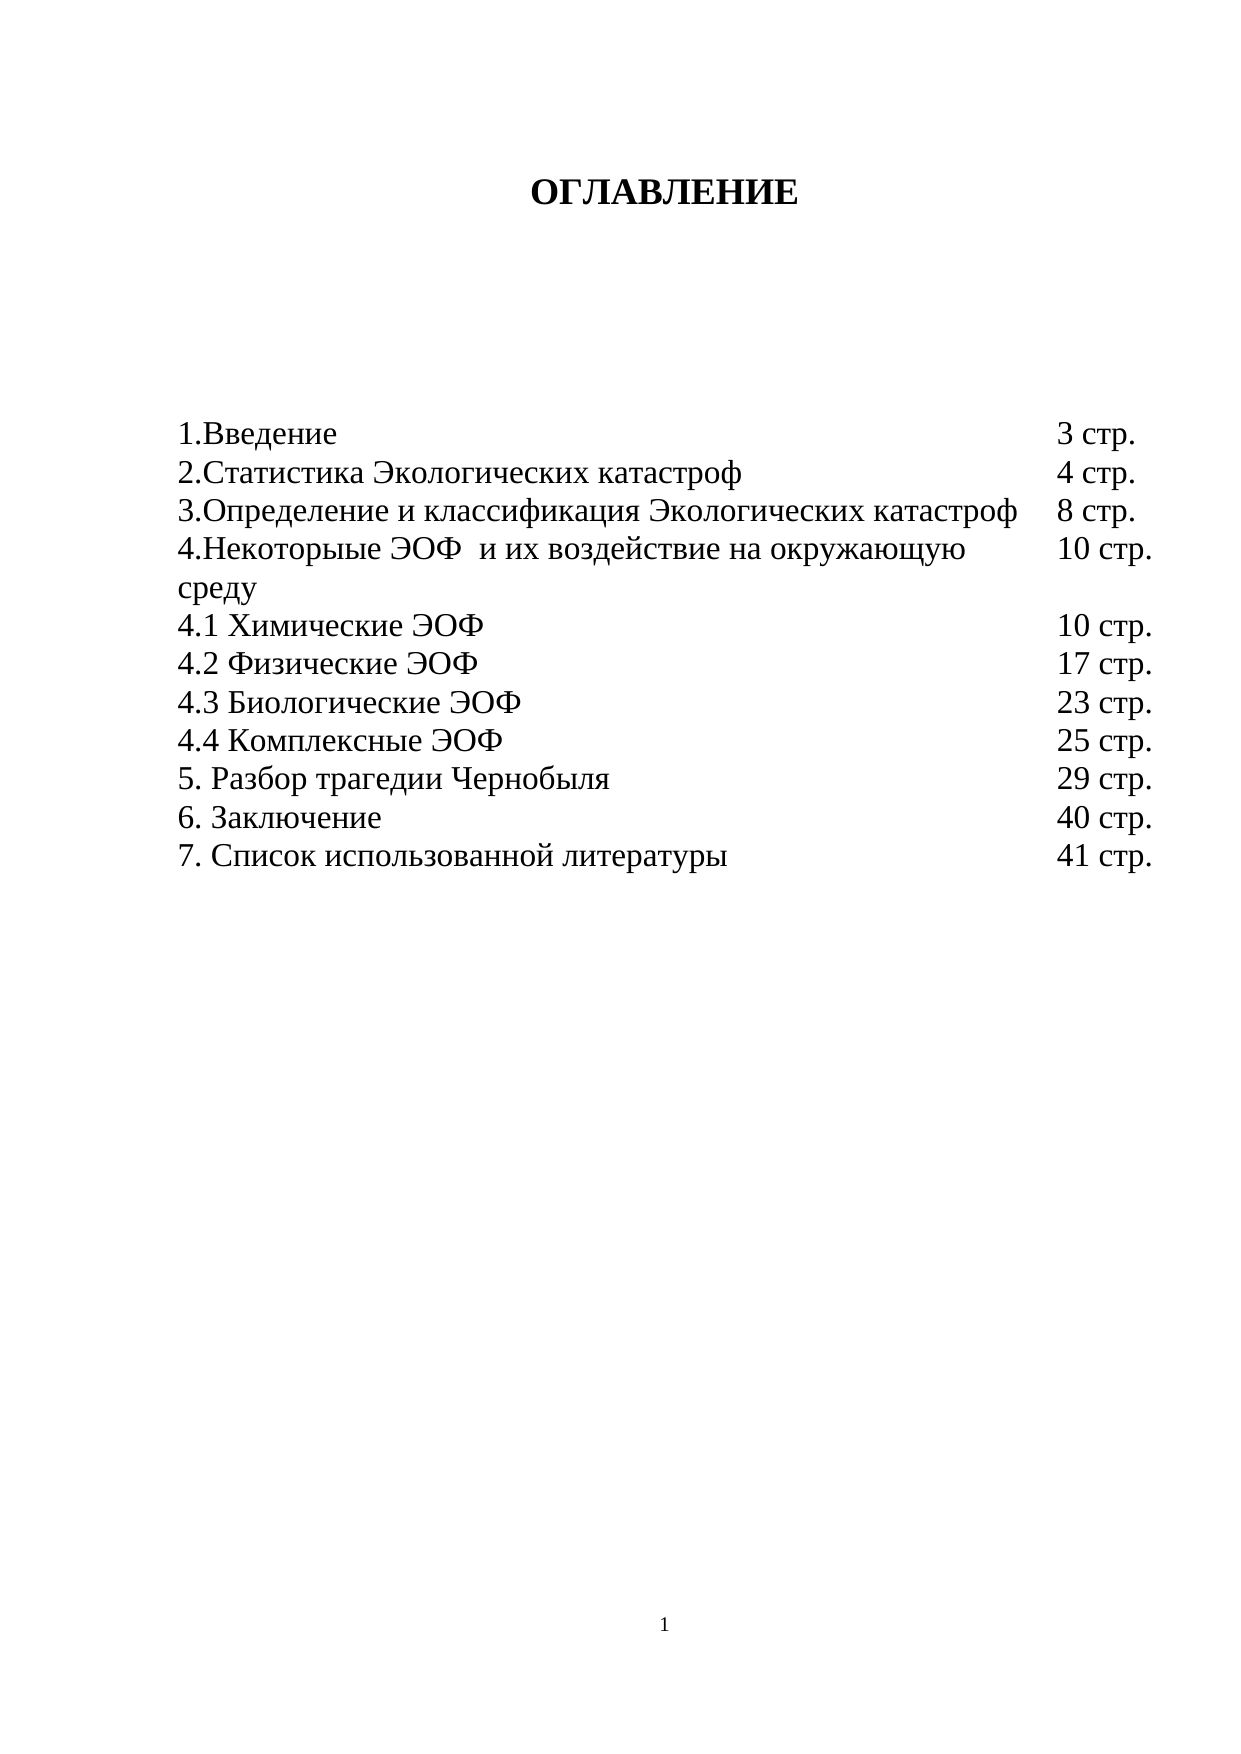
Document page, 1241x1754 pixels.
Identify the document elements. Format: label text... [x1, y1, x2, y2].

table_cell 23 стр. [1045, 682, 1185, 720]
table_cell 4 стр. [1045, 452, 1185, 490]
table_cell 2.Статистика Экологических катастроф [166, 452, 1045, 490]
table_cell 4.4 Комплексные ЭОФ [166, 720, 1045, 759]
table_cell 3.Определение и классификация Экологических катастроф [166, 490, 1045, 529]
table_cell 4.Некоторыые ЭОФ и их воздействие на окружающую среду [166, 529, 1045, 605]
table_cell 4.3 Биологические ЭОФ [166, 682, 1045, 720]
table_cell 4.1 Химические ЭОФ [166, 605, 1045, 644]
table_cell 40 стр. [1045, 797, 1185, 835]
table_cell 41 стр. [1045, 835, 1185, 874]
subtitle ОГЛАВЛЕНИЕ [177, 169, 1152, 212]
table_cell 29 стр. [1045, 759, 1185, 797]
table_cell 5. Разбор трагедии Чернобыля [166, 759, 1045, 797]
table_cell 7. Список использованной литературы [166, 835, 1045, 874]
table_header 1.Введение [166, 414, 1045, 452]
table_cell 17 стр. [1045, 644, 1185, 682]
table_cell 10 стр. [1045, 605, 1185, 644]
table_cell 8 стр. [1045, 490, 1185, 529]
table_cell 25 стр. [1045, 720, 1185, 759]
table_cell 6. Заключение [166, 797, 1045, 835]
table_cell 4.2 Физические ЭОФ [166, 644, 1045, 682]
table_header 3 стр. [1045, 414, 1185, 452]
table_cell 10 стр. [1045, 529, 1185, 605]
